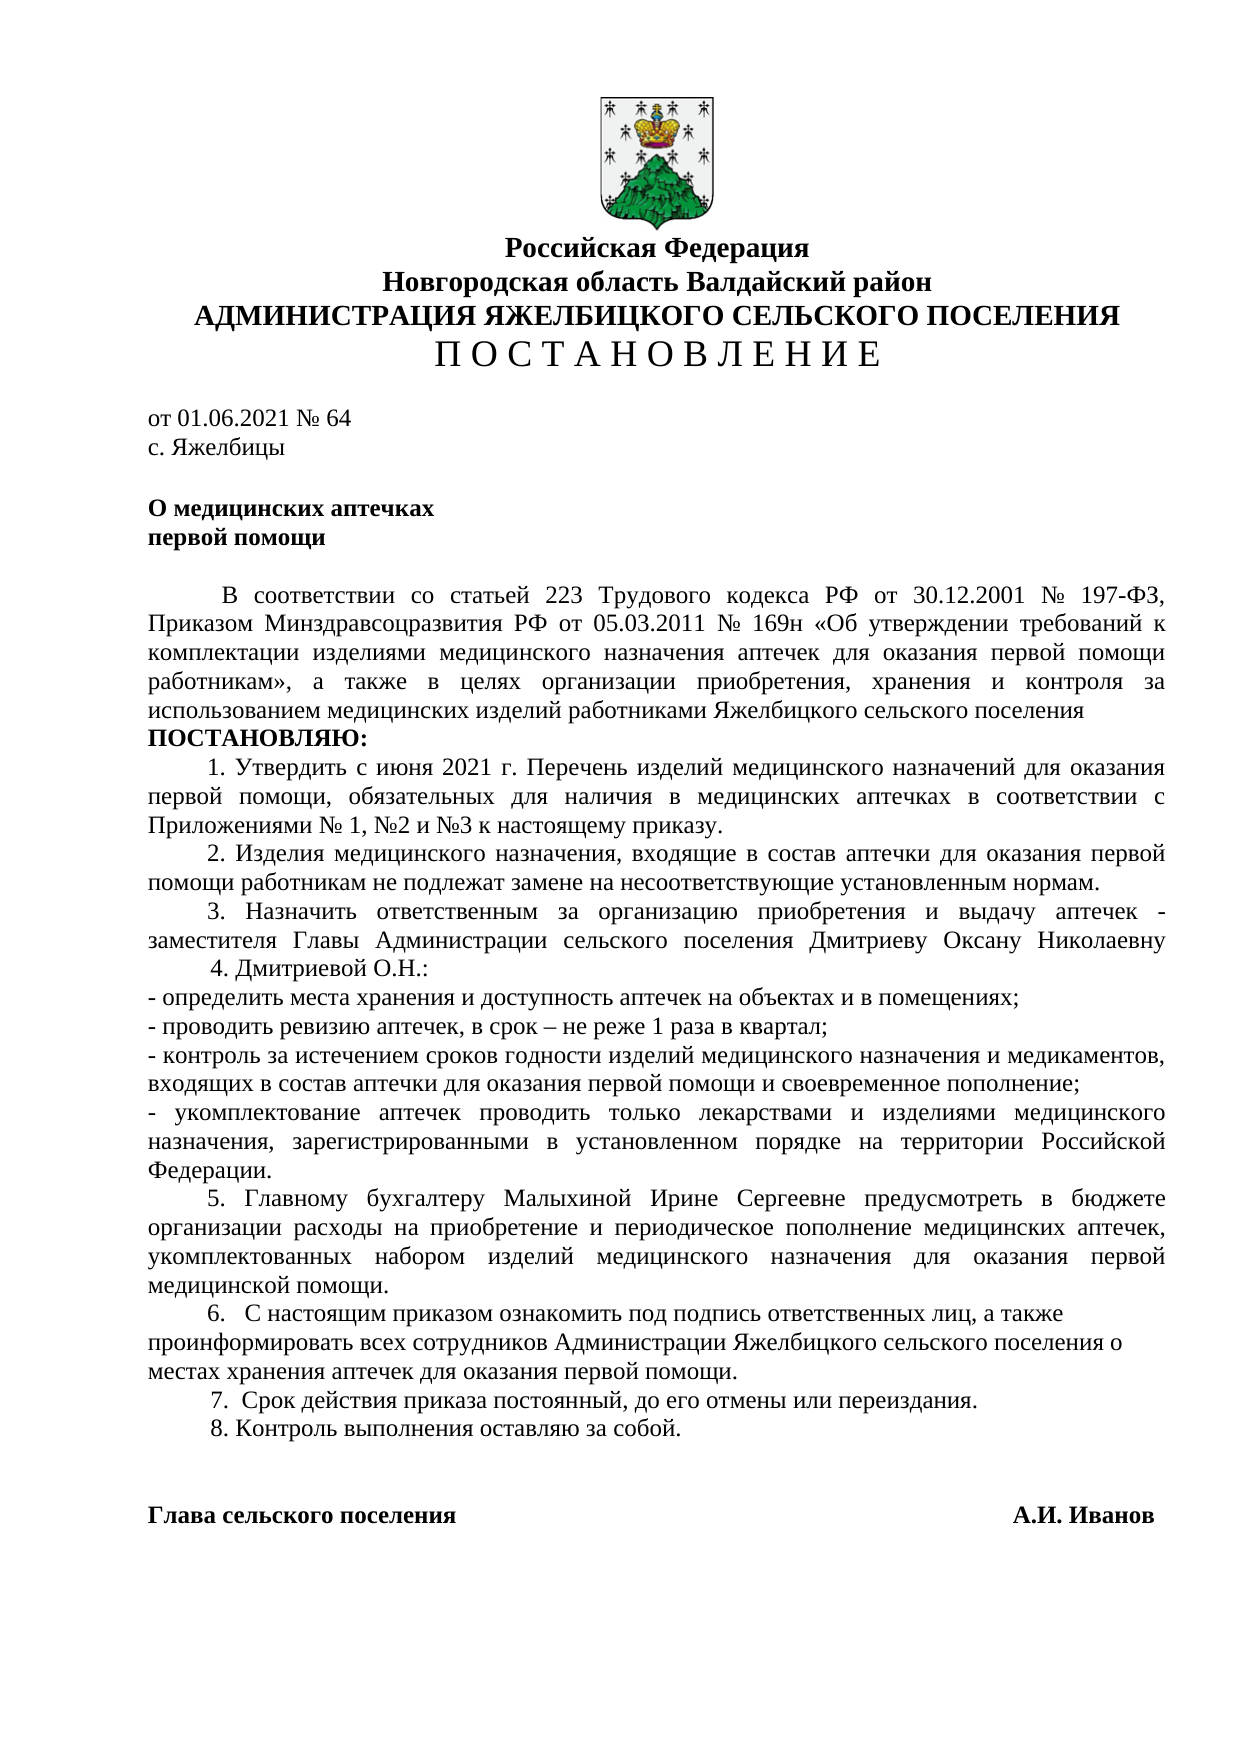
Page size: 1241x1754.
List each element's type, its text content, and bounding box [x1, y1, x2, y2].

text АДМИНИСТРАЦИЯ ЯЖЕЛБИЦКОГО СЕЛЬСКОГО ПОСЕЛЕНИЯ [148, 298, 1167, 331]
text Российская Федерация [148, 231, 1167, 264]
text - проводить ревизию аптечек, в срок – не реже 1 раза в квартал; [148, 1011, 1167, 1040]
text - определить места хранения и доступность аптечек на объектах и в помещениях; [148, 982, 1167, 1011]
subtitle П О С Т А Н О В Л Е Н И Е [148, 331, 1167, 374]
text - контроль за истечением сроков годности изделий медицинского назначения и медикаментов, входящих в состав аптечки для оказания первой помощи и своевременное пополнение; [148, 1040, 1167, 1097]
text Глава сельского поселения А.И. Иванов [148, 1500, 1167, 1528]
text 1. Утвердить с июня 2021 г. Перечень изделий медицинского назначений для оказания первой помощи, обязательных для наличия в медицинских аптечках в соответствии с Приложениями № 1, №2 и №3 к настоящему приказу. [148, 752, 1167, 838]
text О медицинских аптечках [148, 493, 1167, 522]
text с. Яжелбицы [148, 432, 1167, 461]
picture [600, 97, 714, 231]
text В соответствии со статьей 223 Трудового кодекса РФ от 30.12.2001 № 197-ФЗ, Приказом Минздравсоцразвития РФ от 05.03.2011 № 169н «Об утверждении требований к комплектации изделиями медицинского назначения аптечек для оказания первой помощи работникам», а также в целях организации приобретения, хранения и контроля за использованием медицинских изделий работниками Яжелбицкого сельского поселения [148, 580, 1167, 723]
text от 01.06.2021 № 64 [148, 403, 1167, 432]
text Новгородская область Валдайский район [148, 264, 1167, 298]
text 3. Назначить ответственным за организацию приобретения и выдачу аптечек - заместителя Главы Администрации сельского поселения Дмитриеву Оксану Николаевну 4. Дмитриевой О.Н.: [148, 896, 1167, 982]
text 8. Контроль выполнения оставляю за собой. [148, 1413, 1167, 1442]
text 5. Главному бухгалтеру Малыхиной Ирине Сергеевне предусмотреть в бюджете организации расходы на приобретение и периодическое пополнение медицинских аптечек, укомплектованных набором изделий медицинского назначения для оказания первой медицинской помощи. [148, 1183, 1167, 1298]
text 2. Изделия медицинского назначения, входящие в состав аптечки для оказания первой помощи работникам не подлежат замене на несоответствующие установленным нормам. [148, 838, 1167, 896]
text - укомплектование аптечек проводить только лекарствами и изделиями медицинского назначения, зарегистрированными в установленном порядке на территории Российской Федерации. [148, 1097, 1167, 1183]
text первой помощи [148, 522, 1167, 551]
text ПОСТАНОВЛЯЮ: [148, 723, 1167, 752]
text 6. С настоящим приказом ознакомить под подпись ответственных лиц, а также проинформировать всех сотрудников Администрации Яжелбицкого сельского поселения о местах хранения аптечек для оказания первой помощи. 7. Срок действия приказа постоянный, до его отмены или переиздания. [148, 1298, 1167, 1413]
